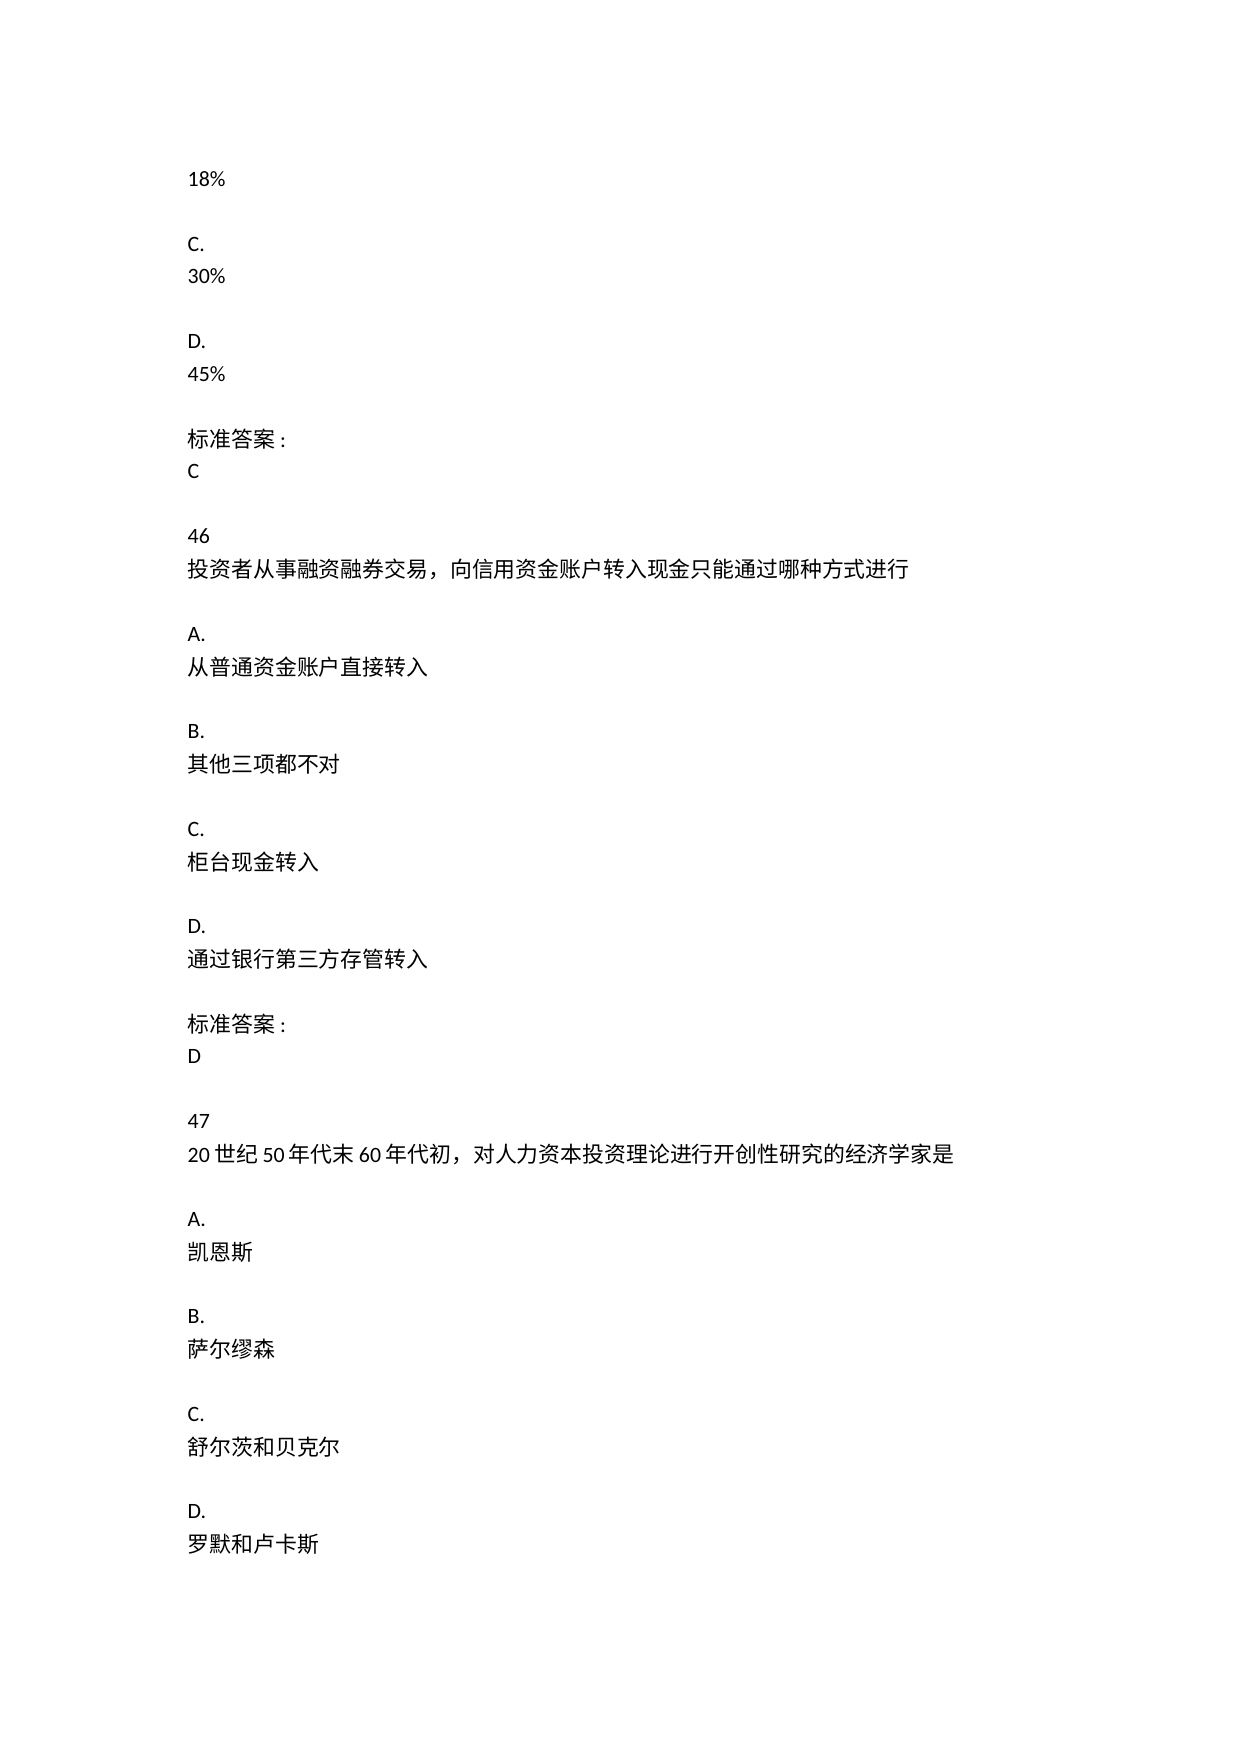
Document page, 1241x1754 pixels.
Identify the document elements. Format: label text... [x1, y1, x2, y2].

text D. [187, 909, 1053, 942]
text 标准答案 : [187, 422, 1053, 454]
text D [187, 1039, 1053, 1072]
text 柜台现金转入 [187, 844, 1053, 877]
text 20世纪50年代末60年代初，对人力资本投资理论进行开创性研究的经济学家是 [187, 1137, 1053, 1169]
text 萨尔缪森 [187, 1332, 1053, 1364]
text 罗默和卢卡斯 [187, 1527, 1053, 1559]
text 标准答案 : [187, 1007, 1053, 1039]
text 46 [187, 519, 1053, 552]
text C. [187, 812, 1053, 844]
text D. [187, 1494, 1053, 1527]
text 通过银行第三方存管转入 [187, 942, 1053, 974]
text 45% [187, 357, 1053, 389]
text B. [187, 1299, 1053, 1332]
text A. [187, 1202, 1053, 1234]
text C [187, 454, 1053, 487]
text 18% [187, 162, 1053, 194]
text 其他三项都不对 [187, 747, 1053, 779]
text B. [187, 714, 1053, 747]
text C. [187, 1397, 1053, 1429]
text 47 [187, 1104, 1053, 1137]
text D. [187, 324, 1053, 357]
text C. [187, 227, 1053, 259]
text A. [187, 617, 1053, 649]
text 凯恩斯 [187, 1234, 1053, 1267]
text 投资者从事融资融券交易，向信用资金账户转入现金只能通过哪种方式进行 [187, 552, 1053, 584]
text 从普通资金账户直接转入 [187, 649, 1053, 682]
text 30% [187, 259, 1053, 292]
text 舒尔茨和贝克尔 [187, 1429, 1053, 1462]
